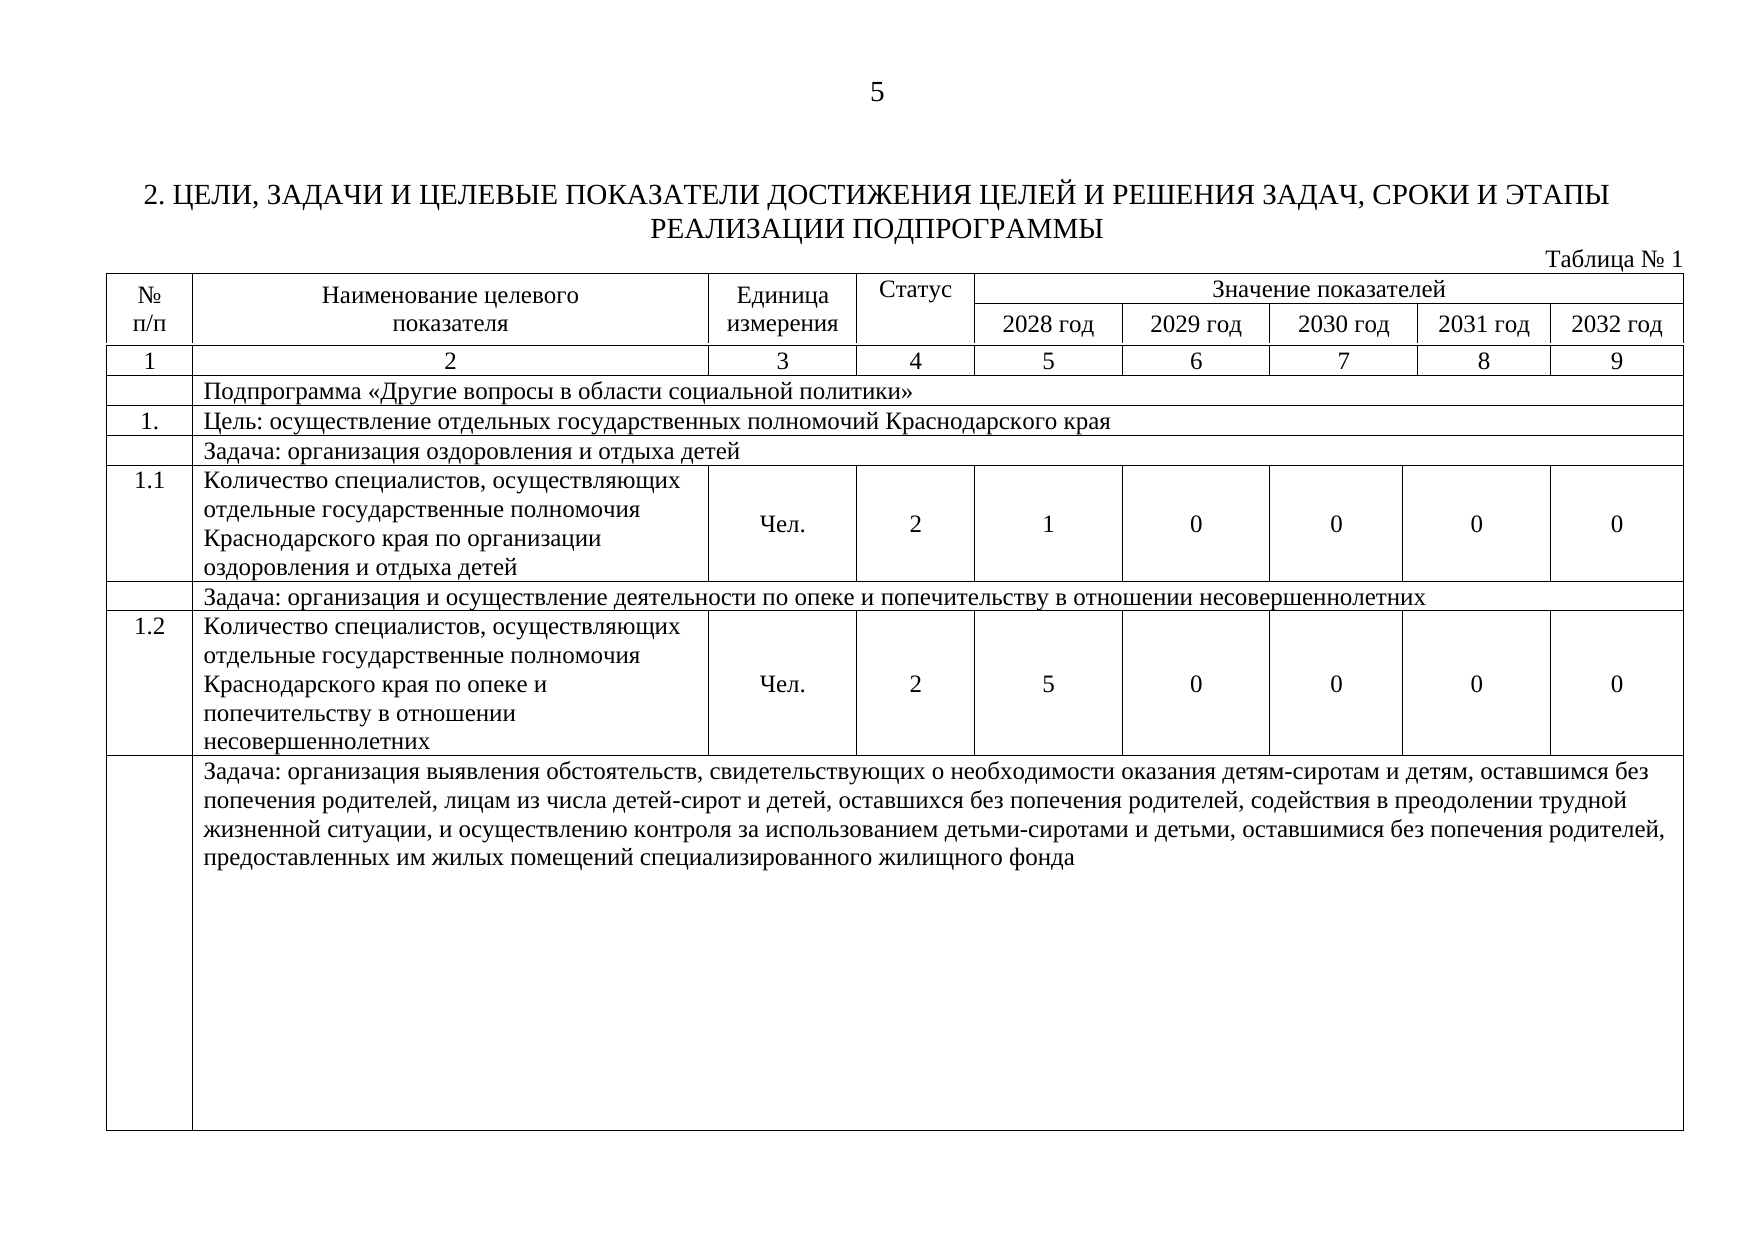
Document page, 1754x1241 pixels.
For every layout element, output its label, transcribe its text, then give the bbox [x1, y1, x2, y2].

table_cell 2030 год [1270, 304, 1417, 343]
table_header Наименование целевого показателя [193, 274, 708, 343]
table_header Значение показателей [975, 274, 1683, 303]
table_cell 1. [107, 406, 192, 435]
table_header 9 [1551, 346, 1683, 375]
table_cell Количество специалистов, осуществляющих отдельные государственные полномочия Краснодарского края по опеке и попечительству в отношении несовершеннолетних [193, 611, 708, 755]
table_cell 0 [1403, 611, 1550, 755]
table_cell 0 [1403, 466, 1550, 581]
table_header 2 [193, 346, 708, 375]
table_header № п/п [107, 274, 192, 343]
table_header 1 [107, 346, 192, 375]
table_cell Цель: осуществление отдельных государственных полномочий Краснодарского края [193, 406, 1683, 435]
table_header 6 [1123, 346, 1269, 375]
table_cell 2029 год [1123, 304, 1269, 343]
table_cell Задача: организация выявления обстоятельств, свидетельствующих о необходимости оказания детям-сиротам и детям, оставшимся без попечения родителей, лицам из числа детей-сирот и детей, оставшихся без попечения родителей, содействия в преодолении трудной жизненной ситуации, и осуществлению контроля за использованием детьми-сиротами и детьми, оставшимися без попечения родителей, предоставленных им жилых помещений специализированного жилищного фонда [193, 756, 1683, 1130]
table_cell 0 [1551, 466, 1683, 581]
table_cell 0 [1123, 611, 1269, 755]
table_cell Задача: организация и осуществление деятельности по опеке и попечительству в отношении несовершеннолетних [193, 582, 1683, 610]
text Таблица № 1 [118, 244, 1683, 273]
text 2. ЦЕЛИ, ЗАДАЧИ И ЦЕЛЕВЫЕ ПОКАЗАТЕЛИ ДОСТИЖЕНИЯ ЦЕЛЕЙ И РЕШЕНИЯ ЗАДАЧ, СРОКИ И ЭТАПЫ РЕАЛИЗАЦИИ ПОДПРОГРАММЫ [118, 177, 1636, 244]
table_header 7 [1270, 346, 1417, 375]
table_cell 0 [1123, 466, 1269, 581]
table_cell [107, 756, 192, 1130]
table_cell 0 [1551, 611, 1683, 755]
table_cell 5 [975, 611, 1122, 755]
table_cell 2 [857, 611, 974, 755]
table_header 8 [1418, 346, 1550, 375]
table_cell 0 [1270, 611, 1402, 755]
table_header Статус [857, 274, 974, 343]
table_cell Чел. [709, 466, 856, 581]
table_cell Количество специалистов, осуществляющих отдельные государственные полномочия Краснодарского края по организации оздоровления и отдыха детей [193, 466, 708, 581]
table_cell Подпрограмма «Другие вопросы в области социальной политики» [193, 376, 1683, 405]
table_header 4 [857, 346, 974, 375]
table_cell 2 [857, 466, 974, 581]
table_header 5 [975, 346, 1122, 375]
table_cell Задача: организация оздоровления и отдыха детей [193, 436, 1683, 464]
table_cell [107, 436, 192, 464]
table_header Единица измерения [709, 274, 856, 343]
table_header 3 [709, 346, 856, 375]
table_cell 1.1 [107, 466, 192, 581]
table_cell [107, 376, 192, 405]
table_cell Чел. [709, 611, 856, 755]
table_cell 2028 год [975, 304, 1122, 343]
table_cell 1.2 [107, 611, 192, 755]
table_cell 2031 год [1418, 304, 1550, 343]
table_cell [107, 582, 192, 610]
table_cell 2032 год [1551, 304, 1683, 343]
table_cell 1 [975, 466, 1122, 581]
table_cell 0 [1270, 466, 1402, 581]
